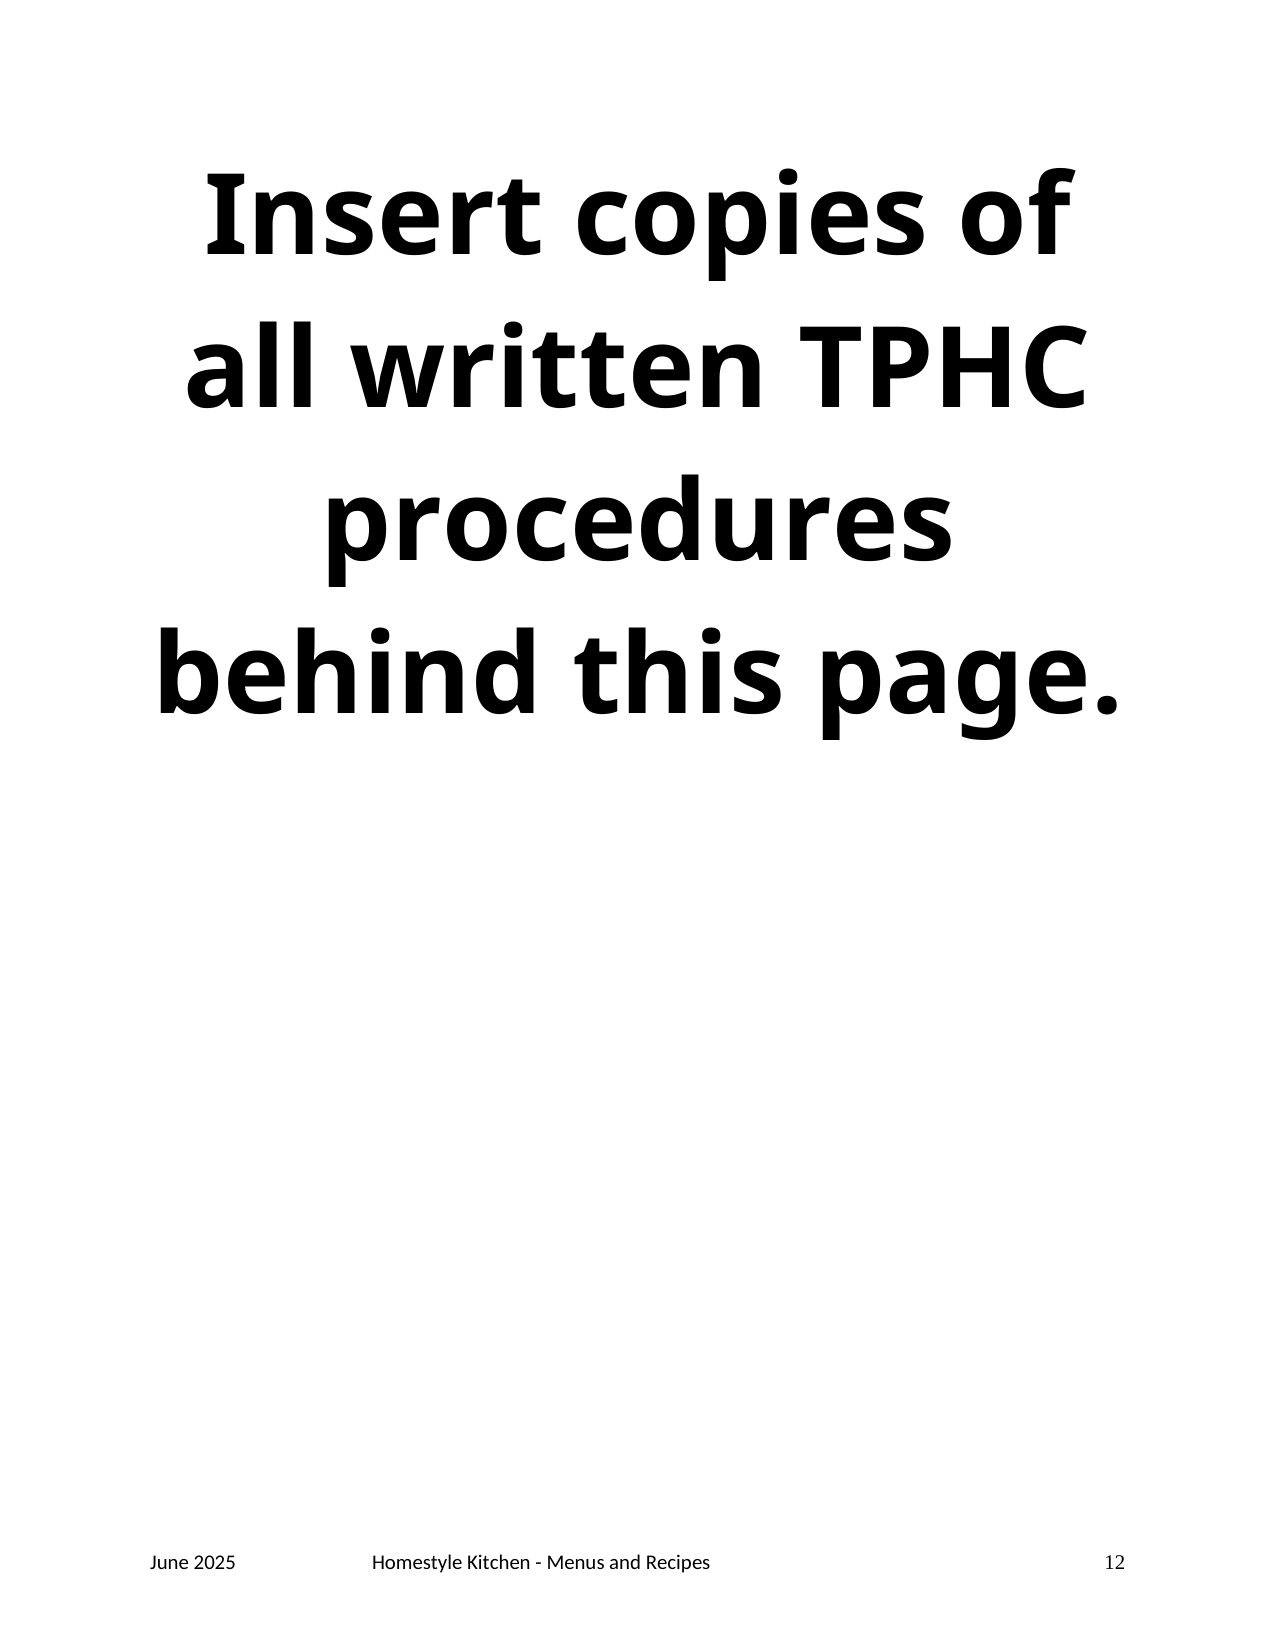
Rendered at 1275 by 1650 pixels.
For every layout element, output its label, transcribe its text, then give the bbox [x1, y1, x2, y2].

text Insert copies of all written TPHC procedures behind this page. [150, 134, 1125, 747]
